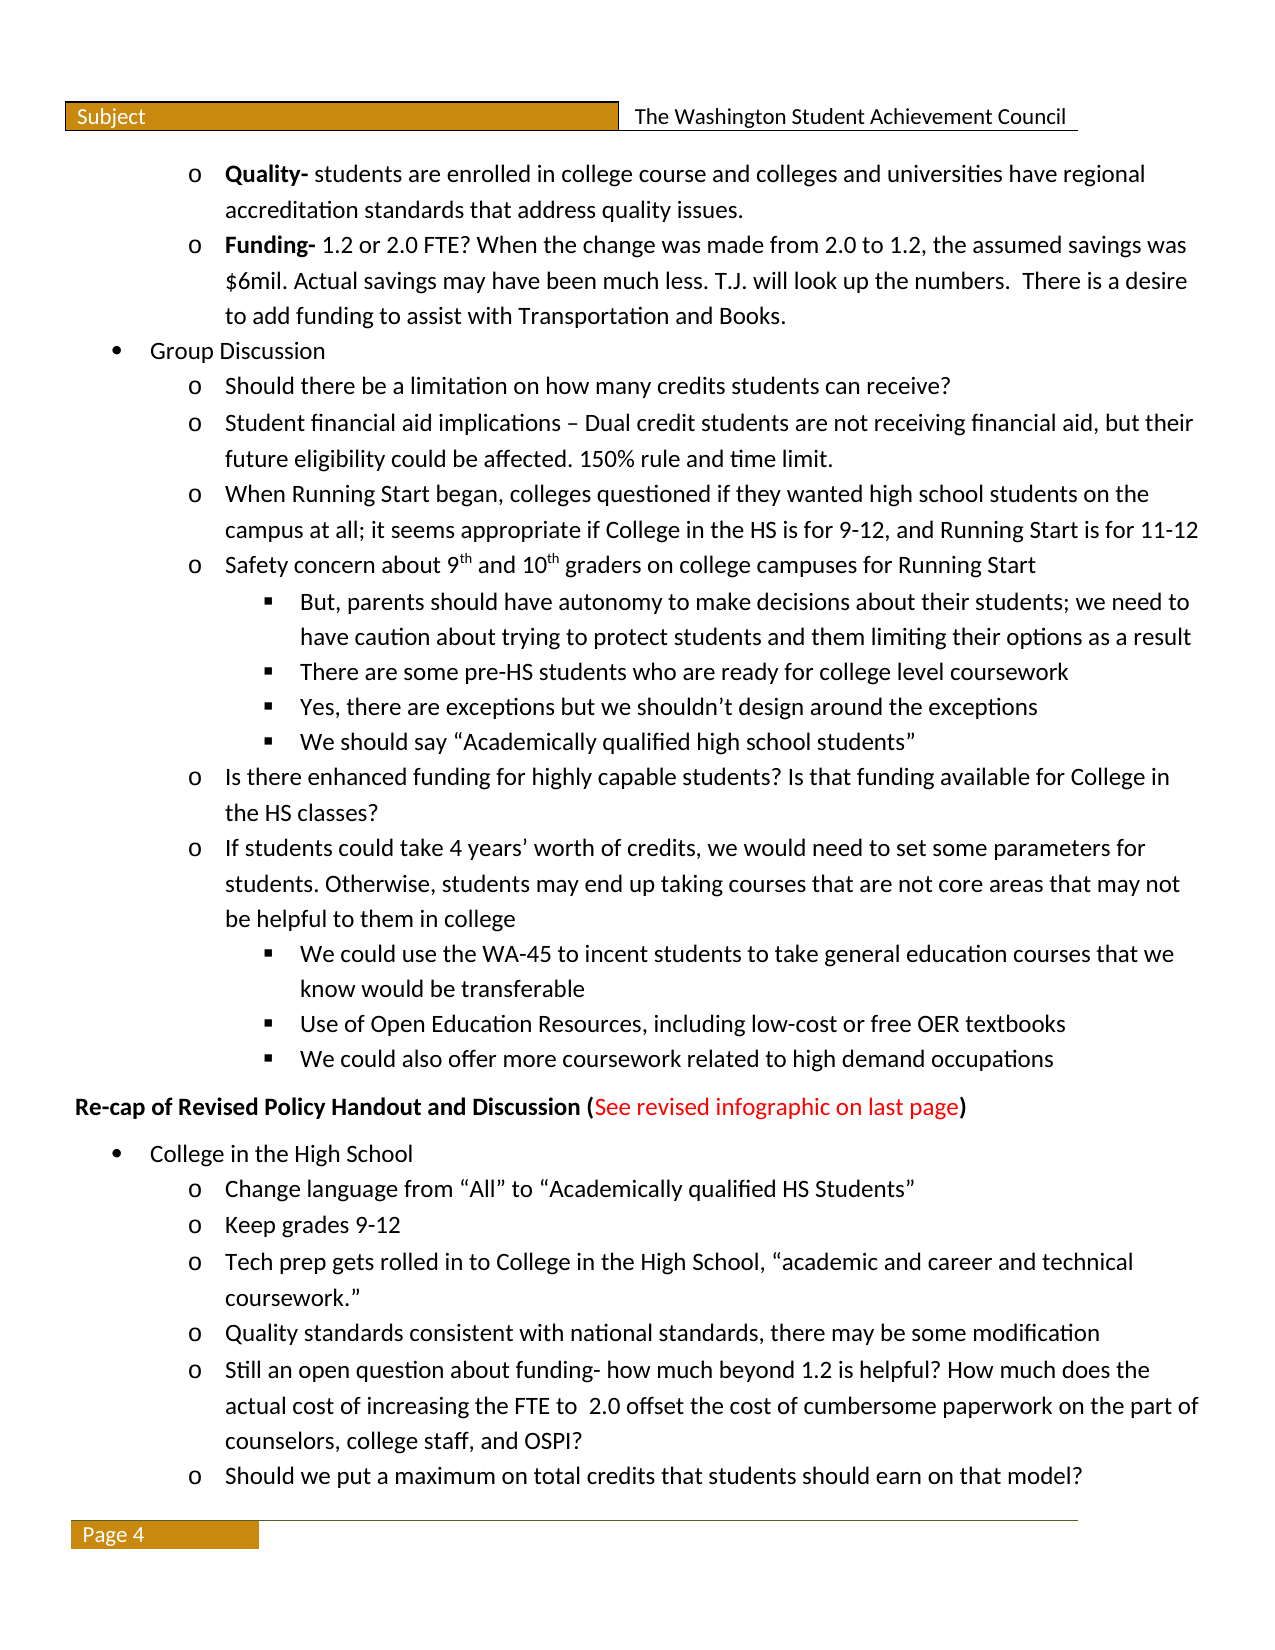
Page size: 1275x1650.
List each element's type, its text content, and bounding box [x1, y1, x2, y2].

list We should say “Academically qualified high school students” [262, 726, 1200, 756]
list If students could take 4 years’ worth of credits, we would need to set some parameters for students. Otherwise, students may end up taking courses that are not core areas that may not be helpful to them in college [187, 832, 1200, 934]
list Is there enhanced funding for highly capable students? Is that funding available for College in the HS classes? [187, 761, 1200, 827]
list Still an open question about funding- how much beyond 1.2 is helpful? How much does the actual cost of increasing the FTE to 2.0 offset the cost of cumbersome paperwork on the part of counselors, college staff, and OSPI? [187, 1354, 1200, 1456]
list We could also offer more coursework related to high demand occupations [262, 1043, 1200, 1074]
list We could use the WA-45 to incent students to take general education courses that we know would be transferable [262, 938, 1200, 1004]
list Student financial aid implications – Dual credit students are not receiving financial aid, but their future eligibility could be affected. 150% rule and time limit. [187, 407, 1200, 473]
list Should there be a limitation on how many credits students can receive? [187, 370, 1200, 402]
text Re-cap of Revised Policy Handout and Discussion (See revised infographic on last page) [75, 1091, 1200, 1121]
list Tech prep gets rolled in to College in the High School, “academic and career and technical coursework.” [187, 1246, 1200, 1313]
list Safety concern about 9th and 10th graders on college campuses for Running Start [187, 549, 1200, 581]
list Yes, there are exceptions but we shouldn’t design around the exceptions [262, 691, 1200, 721]
list Quality- students are enrolled in college course and colleges and universities have regional accreditation standards that address quality issues. [187, 158, 1200, 224]
list But, parents should have autonomy to make decisions about their students; we need to have caution about trying to protect students and them limiting their options as a result [262, 586, 1200, 651]
list Use of Open Education Resources, including low-cost or free OER textbooks [262, 1008, 1200, 1039]
list Funding- 1.2 or 2.0 FTE? When the change was made from 2.0 to 1.2, the assumed savings was $6mil. Actual savings may have been much less. T.J. will look up the numbers. There is a desire to add funding to assist with Transportation and Books. [187, 229, 1200, 331]
list Quality standards consistent with national standards, there may be some modification [187, 1317, 1200, 1349]
list Keep grades 9-12 [187, 1210, 1200, 1241]
list When Running Start began, colleges questioned if they wanted high school students on the campus at all; it seems appropriate if College in the HS is for 9-12, and Running Start is for 11-12 [187, 478, 1200, 545]
list College in the High School [112, 1138, 1200, 1169]
list Group Discussion [112, 335, 1200, 366]
list Change language from “All” to “Academically qualified HS Students” [187, 1173, 1200, 1205]
list Should we put a maximum on total credits that students should earn on that model? [187, 1460, 1200, 1492]
list There are some pre-HS students who are ready for college level coursework [262, 656, 1200, 686]
